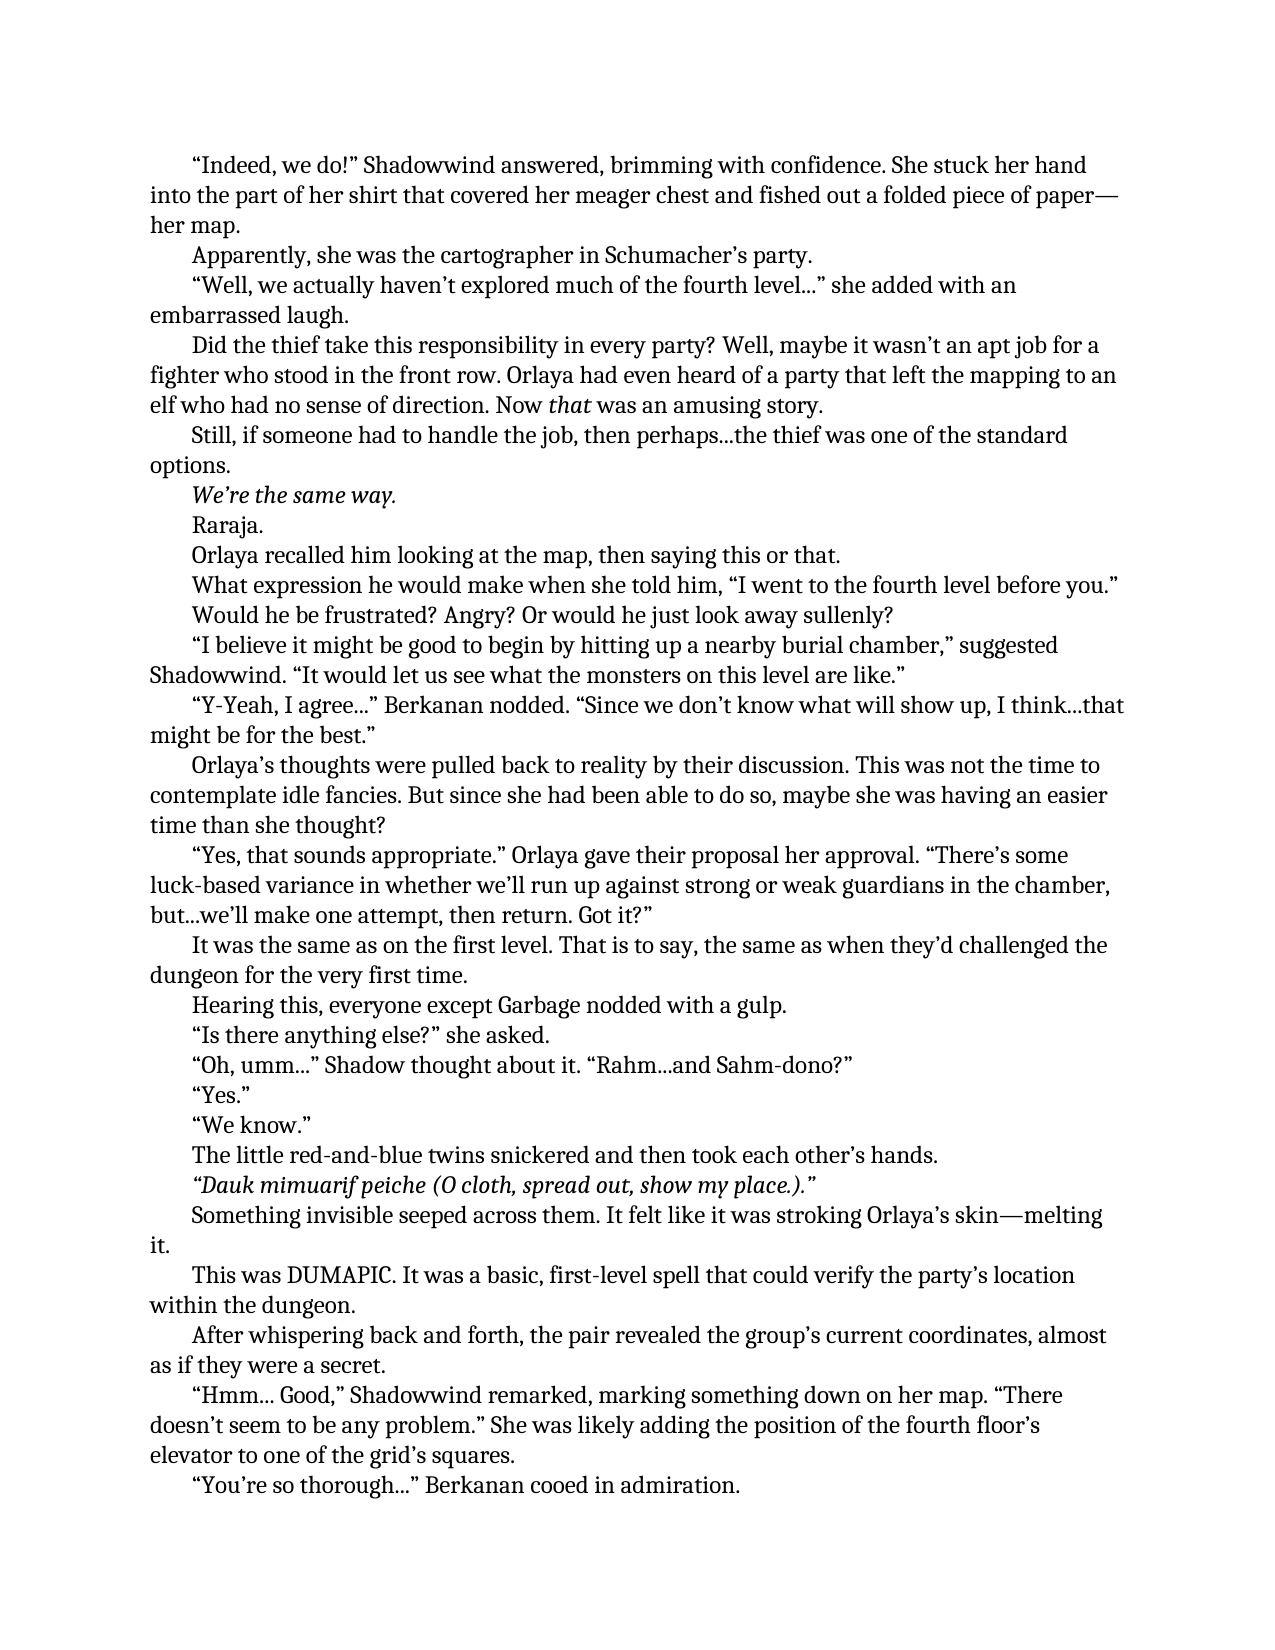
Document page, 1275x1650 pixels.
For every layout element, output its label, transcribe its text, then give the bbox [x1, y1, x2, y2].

text “Hmm... Good,” Shadowwind remarked, marking something down on her map. “There doesn’t seem to be any problem.” She was likely adding the position of the fourth floor’s elevator to one of the grid’s squares. [150, 1380, 1125, 1470]
text “Well, we actually haven’t explored much of the fourth level...” she added with an embarrassed laugh. [150, 270, 1125, 330]
text “Yes, that sounds appropriate.” Orlaya gave their proposal her approval. “There’s some luck-based variance in whether we’ll run up against strong or weak guardians in the chamber, but...we’ll make one attempt, then return. Got it?” [150, 840, 1125, 930]
text “Yes.” [150, 1080, 1125, 1110]
text Orlaya recalled him looking at the map, then saying this or that. [150, 540, 1125, 570]
text “Dauk mimuarif peiche (O cloth, spread out, show my place.).” [150, 1170, 1125, 1200]
text Did the thief take this responsibility in every party? Well, maybe it wasn’t an apt job for a fighter who stood in the front row. Orlaya had even heard of a party that left the mapping to an elf who had no sense of direction. Now that was an amusing story. [150, 330, 1125, 420]
text Would he be frustrated? Angry? Or would he just look away sullenly? [150, 600, 1125, 630]
text Still, if someone had to handle the job, then perhaps...the thief was one of the standard options. [150, 420, 1125, 480]
text We’re the same way. [150, 480, 1125, 510]
text “Is there anything else?” she asked. [150, 1020, 1125, 1050]
text “Oh, umm...” Shadow thought about it. “Rahm...and Sahm-dono?” [150, 1050, 1125, 1080]
text After whispering back and forth, the pair revealed the group’s current coordinates, almost as if they were a secret. [150, 1320, 1125, 1380]
text This was DUMAPIC. It was a basic, first-level spell that could verify the party’s location within the dungeon. [150, 1260, 1125, 1320]
text Something invisible seeped across them. It felt like it was stroking Orlaya’s skin—melting it. [150, 1200, 1125, 1260]
text Hearing this, everyone except Garbage nodded with a gulp. [150, 990, 1125, 1020]
text Orlaya’s thoughts were pulled back to reality by their discussion. This was not the time to contemplate idle fancies. But since she had been able to do so, maybe she was having an easier time than she thought? [150, 750, 1125, 840]
text “You’re so thorough...” Berkanan cooed in admiration. [150, 1470, 1125, 1500]
text “Indeed, we do!” Shadowwind answered, brimming with confidence. She stuck her hand into the part of her shirt that covered her meager chest and fished out a folded piece of paper—her map. [150, 150, 1125, 240]
text It was the same as on the first level. That is to say, the same as when they’d challenged the dungeon for the very first time. [150, 930, 1125, 990]
text Apparently, she was the cartographer in Schumacher’s party. [150, 240, 1125, 270]
text Raraja. [150, 510, 1125, 540]
text “I believe it might be good to begin by hitting up a nearby burial chamber,” suggested Shadowwind. “It would let us see what the monsters on this level are like.” [150, 630, 1125, 690]
text The little red-and-blue twins snickered and then took each other’s hands. [150, 1140, 1125, 1170]
text What expression he would make when she told him, “I went to the fourth level before you.” [150, 570, 1125, 600]
text “We know.” [150, 1110, 1125, 1140]
text “Y-Yeah, I agree...” Berkanan nodded. “Since we don’t know what will show up, I think...that might be for the best.” [150, 690, 1125, 750]
